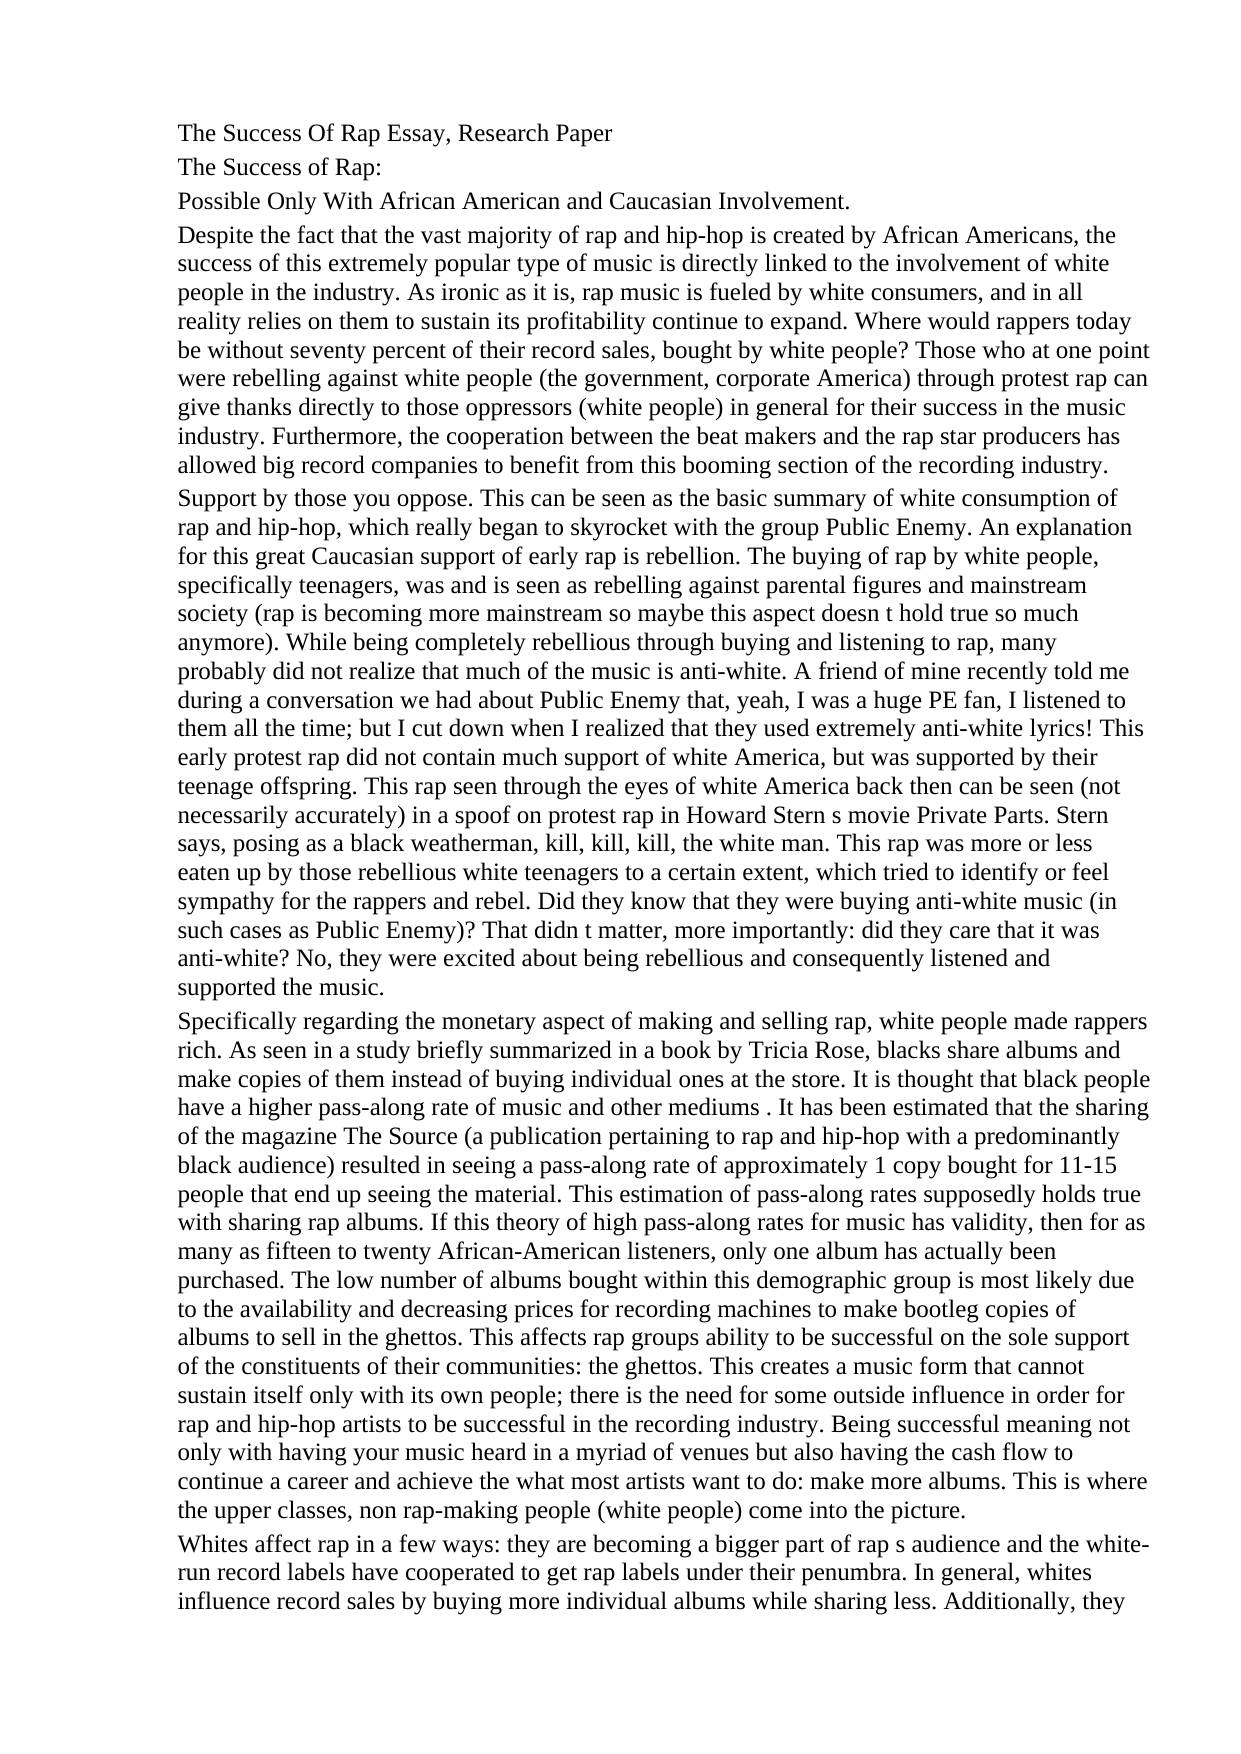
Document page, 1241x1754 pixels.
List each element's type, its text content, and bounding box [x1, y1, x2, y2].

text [177, 1529, 1152, 1615]
text The Success of Rap: [177, 152, 1152, 181]
text The Success Of Rap Essay, Research Paper [177, 118, 1152, 147]
text Despite the fact that the vast majority of rap and hip-hop is created by African Americans, the success of this extremely popular type of music is directly linked to the involvement of white people in the industry. As ironic as it is, rap music is fueled by white consumers, and in all reality relies on them to sustain its profitability continue to expand. Where would rappers today be without seventy percent of their record sales, bought by white people? Those who at one point were rebelling against white people (the government, corporate America) through protest rap can give thanks directly to those oppressors (white people) in general for their success in the music industry. Furthermore, the cooperation between the beat makers and the rap star producers has allowed big record companies to benefit from this booming section of the recording industry. [177, 220, 1152, 478]
text Support by those you oppose. This can be seen as the basic summary of white consumption of rap and hip-hop, which really began to skyrocket with the group Public Enemy. An explanation for this great Caucasian support of early rap is rebellion. The buying of rap by white people, specifically teenagers, was and is seen as rebelling against parental figures and mainstream society (rap is becoming more mainstream so maybe this aspect doesn t hold true so much anymore). While being completely rebellious through buying and listening to rap, many probably did not realize that much of the music is anti-white. A friend of mine recently told me during a conversation we had about Public Enemy that, yeah, I was a huge PE fan, I listened to them all the time; but I cut down when I realized that they used extremely anti-white lyrics! This early protest rap did not contain much support of white America, but was supported by their teenage offspring. This rap seen through the eyes of white America back then can be seen (not necessarily accurately) in a spoof on protest rap in Howard Stern s movie Private Parts. Stern says, posing as a black weatherman, kill, kill, kill, the white man. This rap was more or less eaten up by those rebellious white teenagers to a certain extent, which tried to identify or feel sympathy for the rappers and rebel. Did they know that they were buying anti-white music (in such cases as Public Enemy)? That didn t matter, more importantly: did they care that it was anti-white? No, they were excited about being rebellious and consequently listened and supported the music. [177, 483, 1152, 1001]
text Specifically regarding the monetary aspect of making and selling rap, white people made rappers rich. As seen in a study briefly summarized in a book by Tricia Rose, blacks share albums and make copies of them instead of buying individual ones at the store. It is thought that black people have a higher pass-along rate of music and other mediums . It has been estimated that the sharing of the magazine The Source (a publication pertaining to rap and hip-hop with a predominantly black audience) resulted in seeing a pass-along rate of approximately 1 copy bought for 11-15 people that end up seeing the material. This estimation of pass-along rates supposedly holds true with sharing rap albums. If this theory of high pass-along rates for music has validity, then for as many as fifteen to twenty African-American listeners, only one album has actually been purchased. The low number of albums bought within this demographic group is most likely due to the availability and decreasing prices for recording machines to make bootleg copies of albums to sell in the ghettos. This affects rap groups ability to be successful on the sole support of the constituents of their communities: the ghettos. This creates a music form that cannot sustain itself only with its own people; there is the need for some outside influence in order for rap and hip-hop artists to be successful in the recording industry. Being successful meaning not only with having your music heard in a myriad of venues but also having the cash flow to continue a career and achieve the what most artists want to do: make more albums. This is where the upper classes, non rap-making people (white people) come into the picture. [177, 1006, 1152, 1524]
text Possible Only With African American and Caucasian Involvement. [177, 186, 1152, 214]
